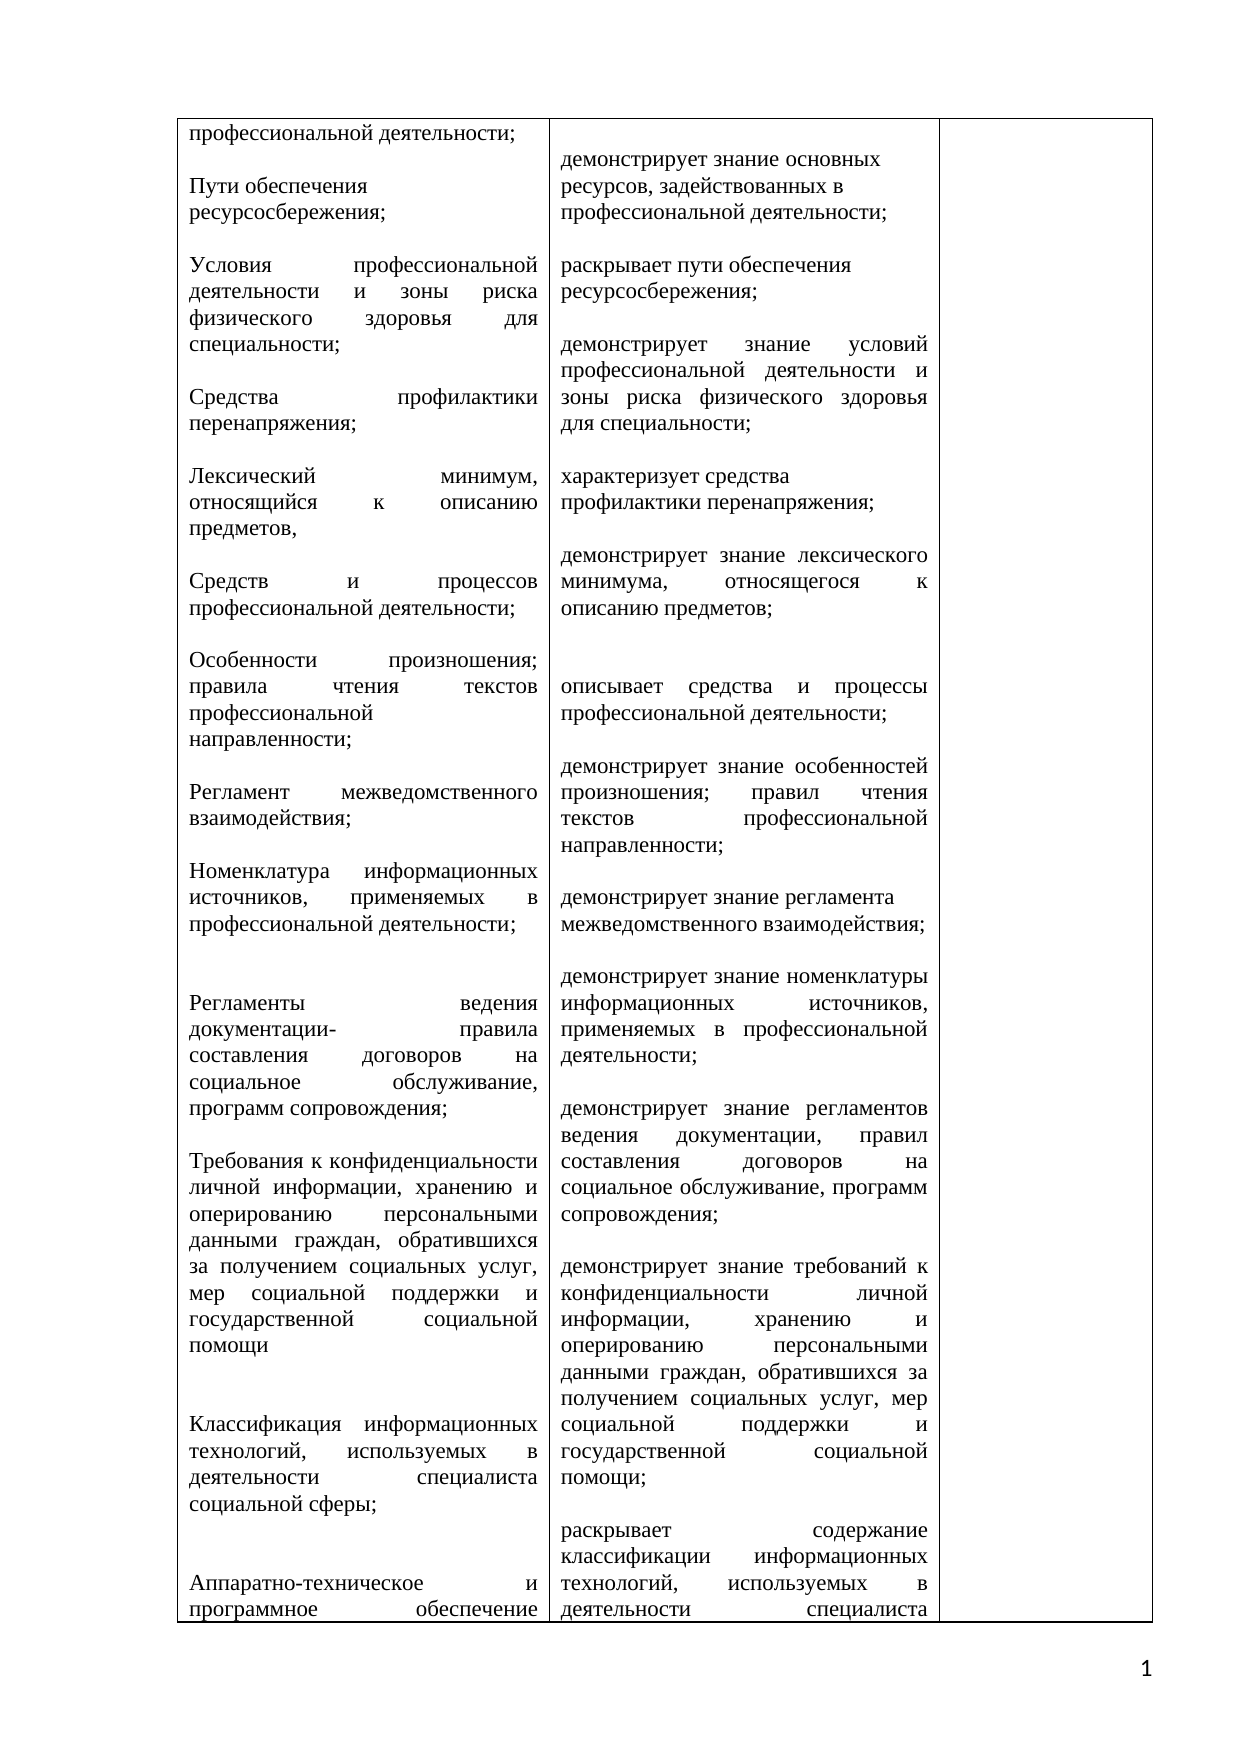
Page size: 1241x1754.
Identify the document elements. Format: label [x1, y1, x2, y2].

table_cell [940, 119, 1152, 1621]
table_cell [550, 119, 939, 1621]
table_cell [178, 119, 549, 1621]
